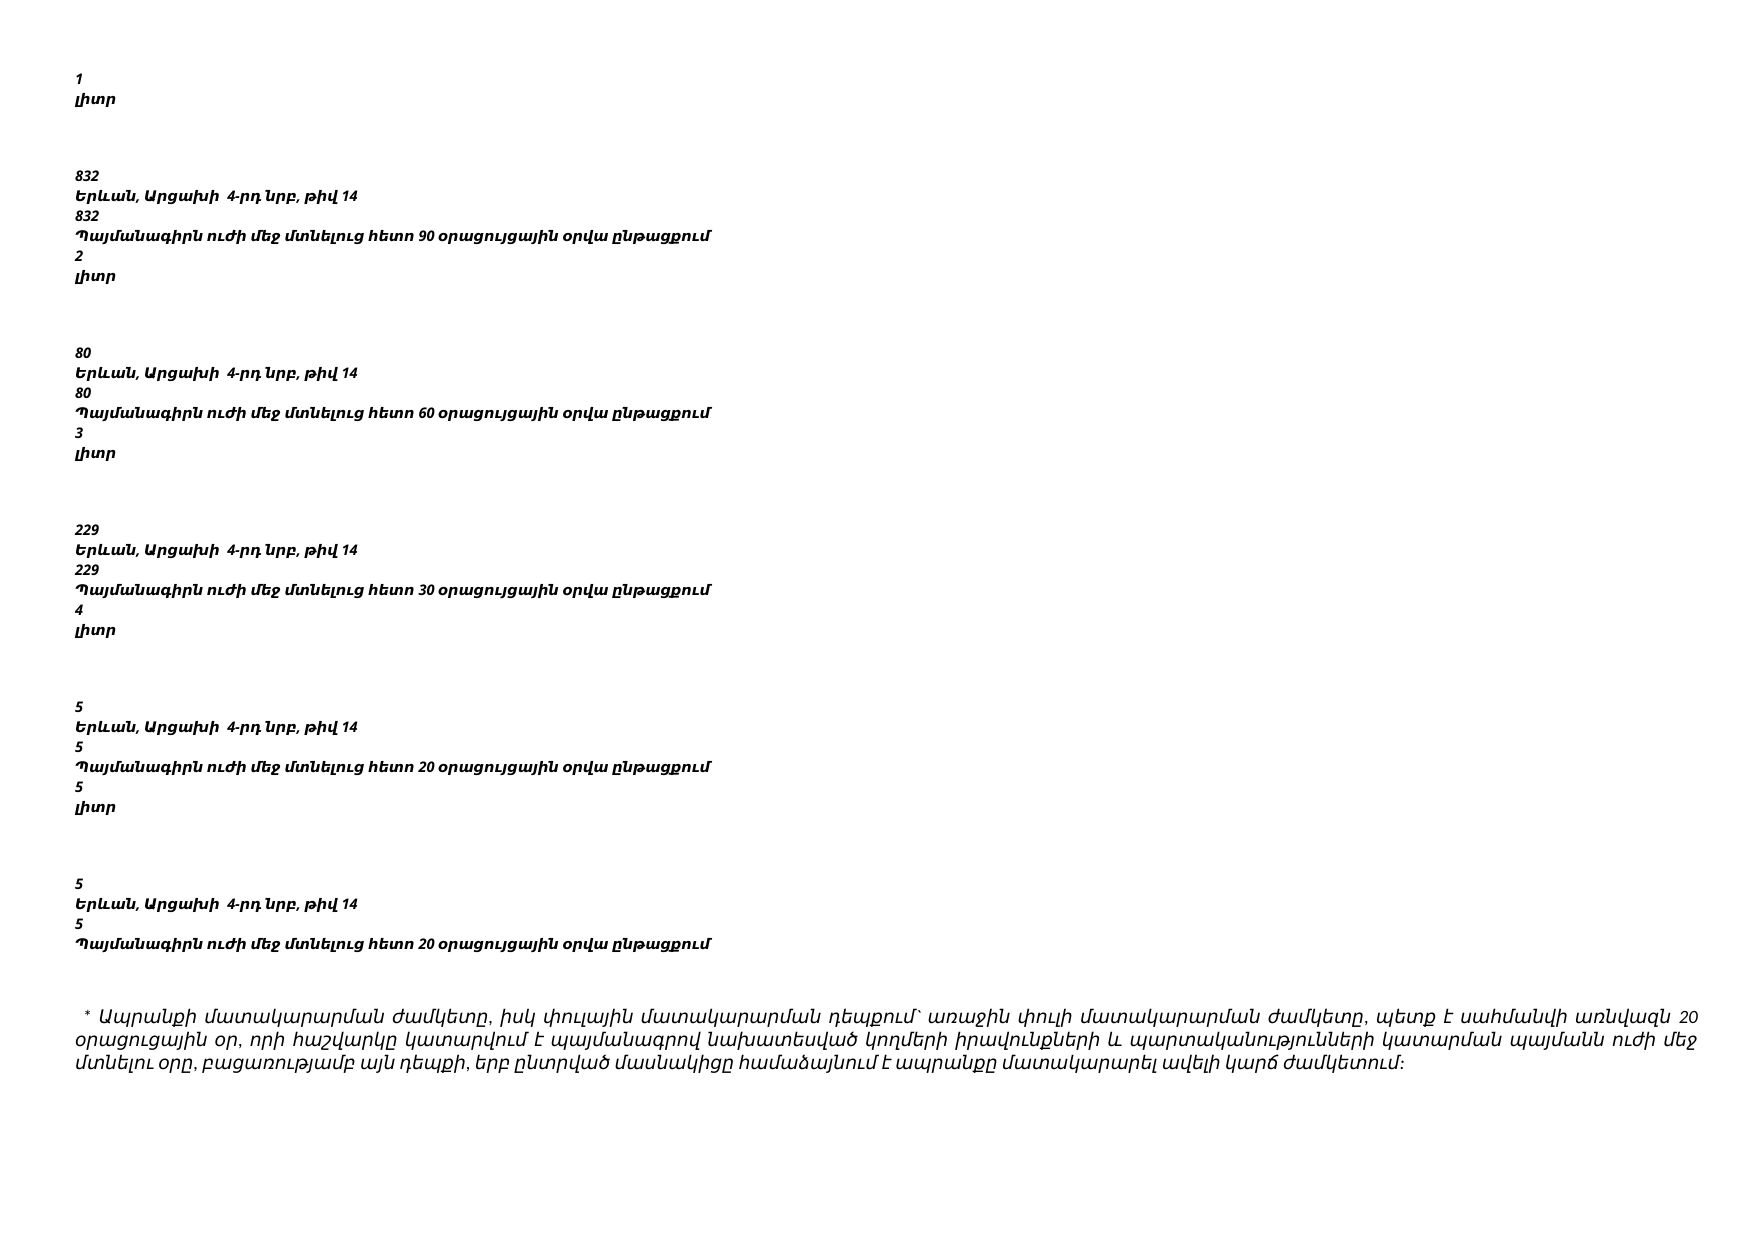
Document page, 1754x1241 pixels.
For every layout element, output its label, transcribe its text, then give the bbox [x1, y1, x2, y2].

text * Ապրանքի մատակարարման ժամկետը, իսկ փուլային մատակարարման դեպքում` առաջին փուլի մատակարարման ժամկետը, պետք է սահմանվի առնվազն 20 օրացուցային օր, որի հաշվարկը կատարվում է պայմանագրով նախատեսված կողմերի իրավունքների և պարտականությունների կատարման պայմանն ուժի մեջ մտնելու օրը, բացառությամբ այն դեպքի, երբ ընտրված մասնակիցը համաձայնում է ապրանքը մատակարարել ավելի կարճ ժամկետում: [75, 1005, 1698, 1074]
